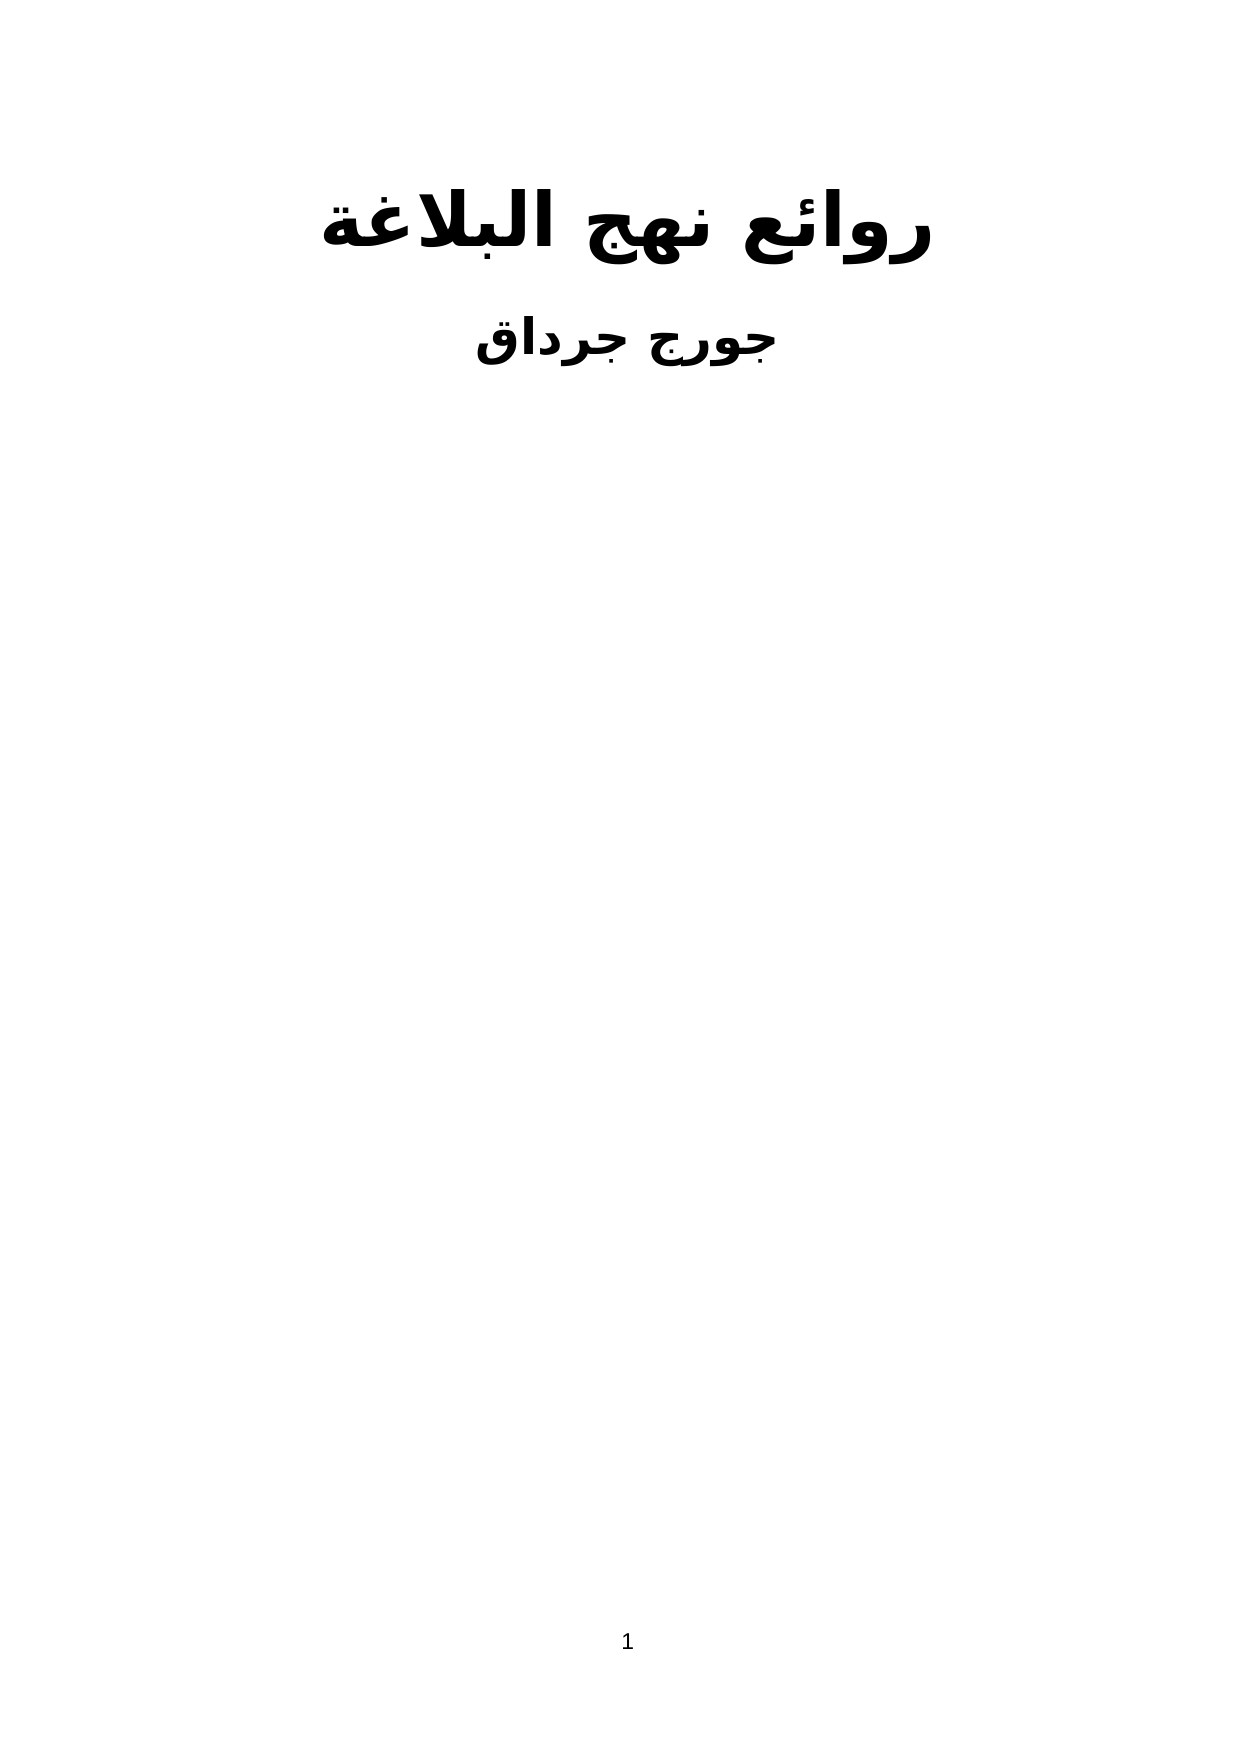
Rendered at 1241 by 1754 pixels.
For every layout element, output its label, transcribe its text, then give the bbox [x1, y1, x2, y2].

text روائع نهج البلاغة [222, 177, 1033, 264]
text جورج جرداق [222, 308, 1033, 366]
